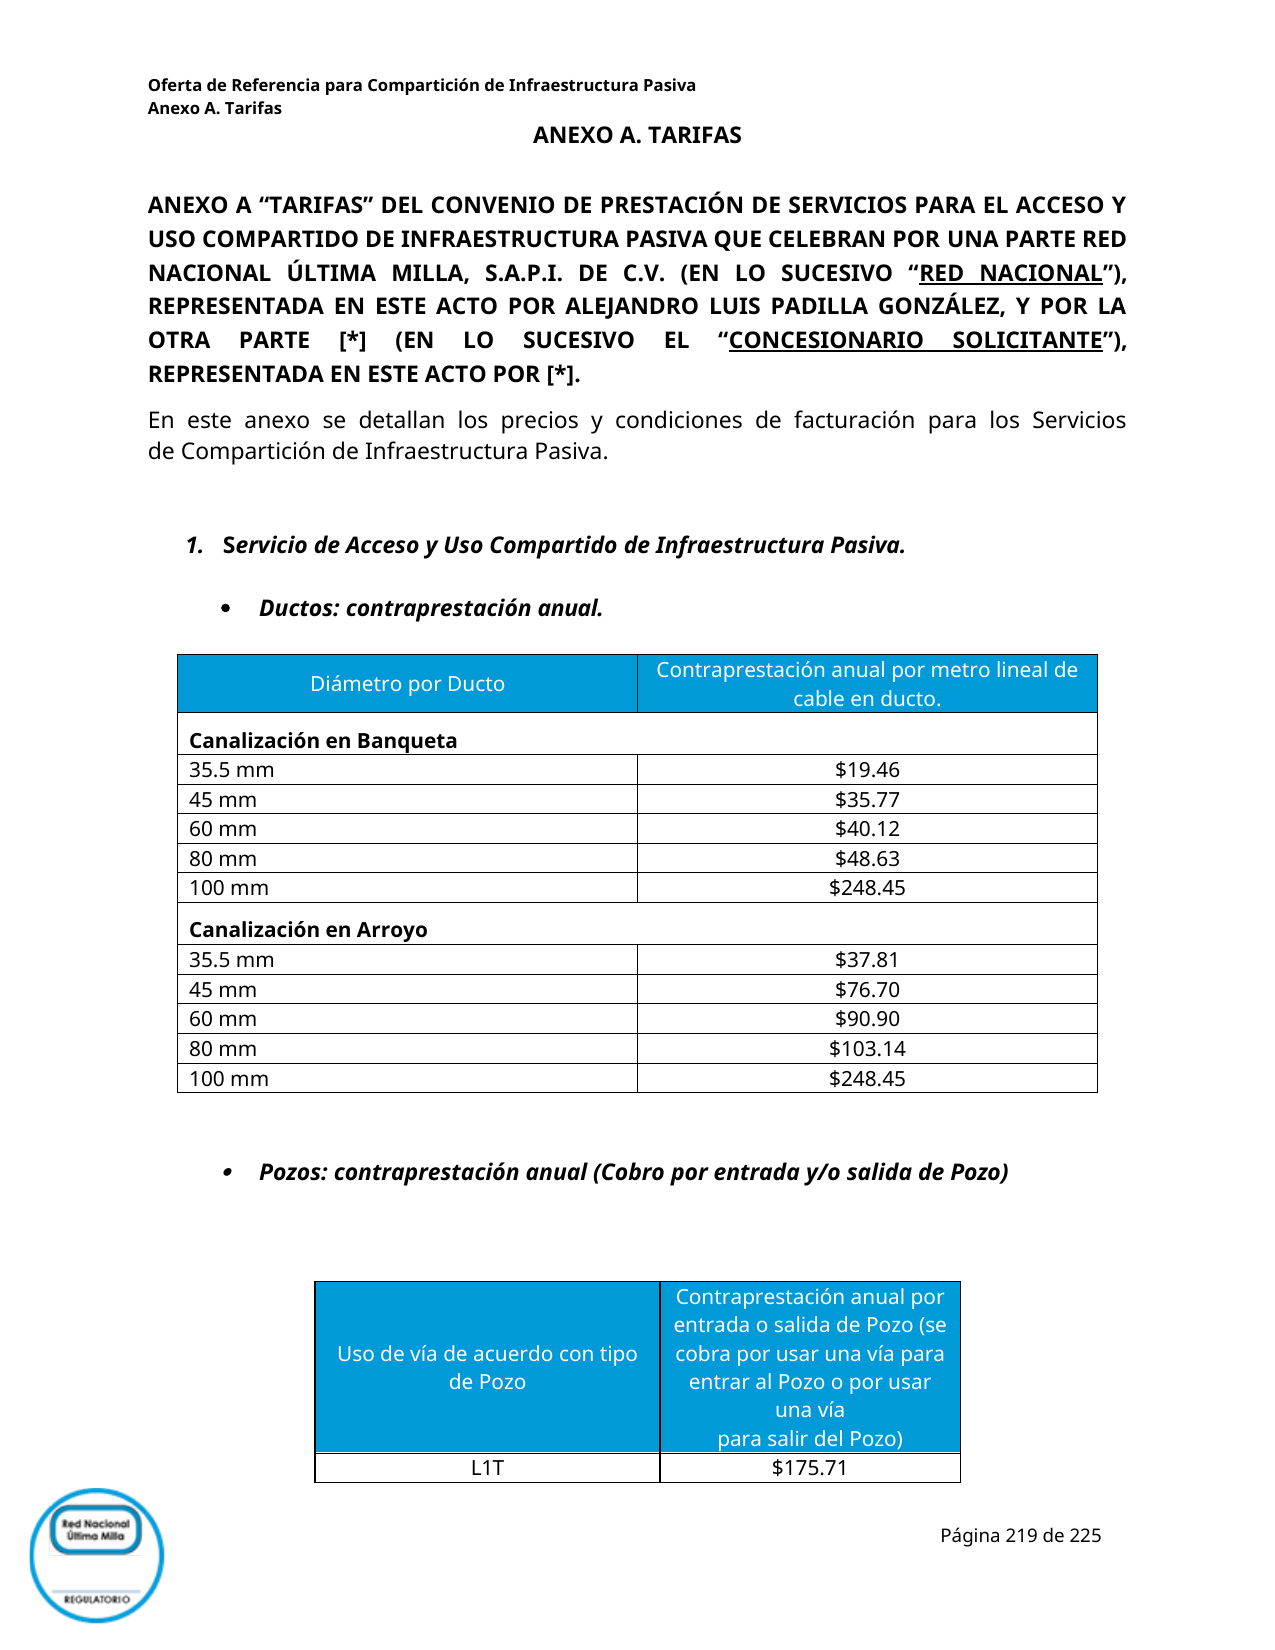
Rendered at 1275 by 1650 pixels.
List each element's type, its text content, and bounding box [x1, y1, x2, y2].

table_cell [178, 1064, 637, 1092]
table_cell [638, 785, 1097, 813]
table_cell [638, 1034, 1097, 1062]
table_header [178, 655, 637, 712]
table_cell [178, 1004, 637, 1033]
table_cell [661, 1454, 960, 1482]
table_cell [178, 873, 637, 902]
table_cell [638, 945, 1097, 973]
text En este anexo se detallan los precios y condiciones de facturación para los Servicios de Compartición de Infraestructura Pasiva. [148, 404, 1127, 466]
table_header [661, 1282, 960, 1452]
subtitle ANEXO A. TARIFAS [148, 119, 1127, 151]
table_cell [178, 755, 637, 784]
picture [29, 1488, 93, 1551]
text ANEXO A “TARIFAS” DEL CONVENIO DE PRESTACIÓN DE SERVICIOS PARA EL ACCESO Y USO COMPARTIDO DE INFRAESTRUCTURA PASIVA QUE CELEBRAN POR UNA PARTE RED NACIONAL ÚLTIMA MILLA, S.A.P.I. DE C.V. (EN LO SUCESIVO “RED NACIONAL”), REPRESENTADA EN ESTE ACTO POR ALEJANDRO LUIS PADILLA GONZÁLEZ, Y POR LA OTRA PARTE [*] (EN LO SUCESIVO EL “CONCESIONARIO SOLICITANTE”), REPRESENTADA EN ESTE ACTO POR [*]. [148, 189, 1127, 389]
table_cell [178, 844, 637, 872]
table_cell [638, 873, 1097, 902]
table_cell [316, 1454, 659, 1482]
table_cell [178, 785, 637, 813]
picture [29, 1488, 166, 1625]
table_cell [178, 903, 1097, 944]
list Pozos: contraprestación anual (Cobro por entrada y/o salida de Pozo) [221, 1156, 1127, 1187]
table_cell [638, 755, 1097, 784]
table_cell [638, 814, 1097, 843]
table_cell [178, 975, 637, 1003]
picture [34, 1493, 159, 1618]
list Ductos: contraprestación anual. [221, 591, 1127, 623]
list Servicio de Acceso y Uso Compartido de Infraestructura Pasiva. [185, 529, 1127, 560]
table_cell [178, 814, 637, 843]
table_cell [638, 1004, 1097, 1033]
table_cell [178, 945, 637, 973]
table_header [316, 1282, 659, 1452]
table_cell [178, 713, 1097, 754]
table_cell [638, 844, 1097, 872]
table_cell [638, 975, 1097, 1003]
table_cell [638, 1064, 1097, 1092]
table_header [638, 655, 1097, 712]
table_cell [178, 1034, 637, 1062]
